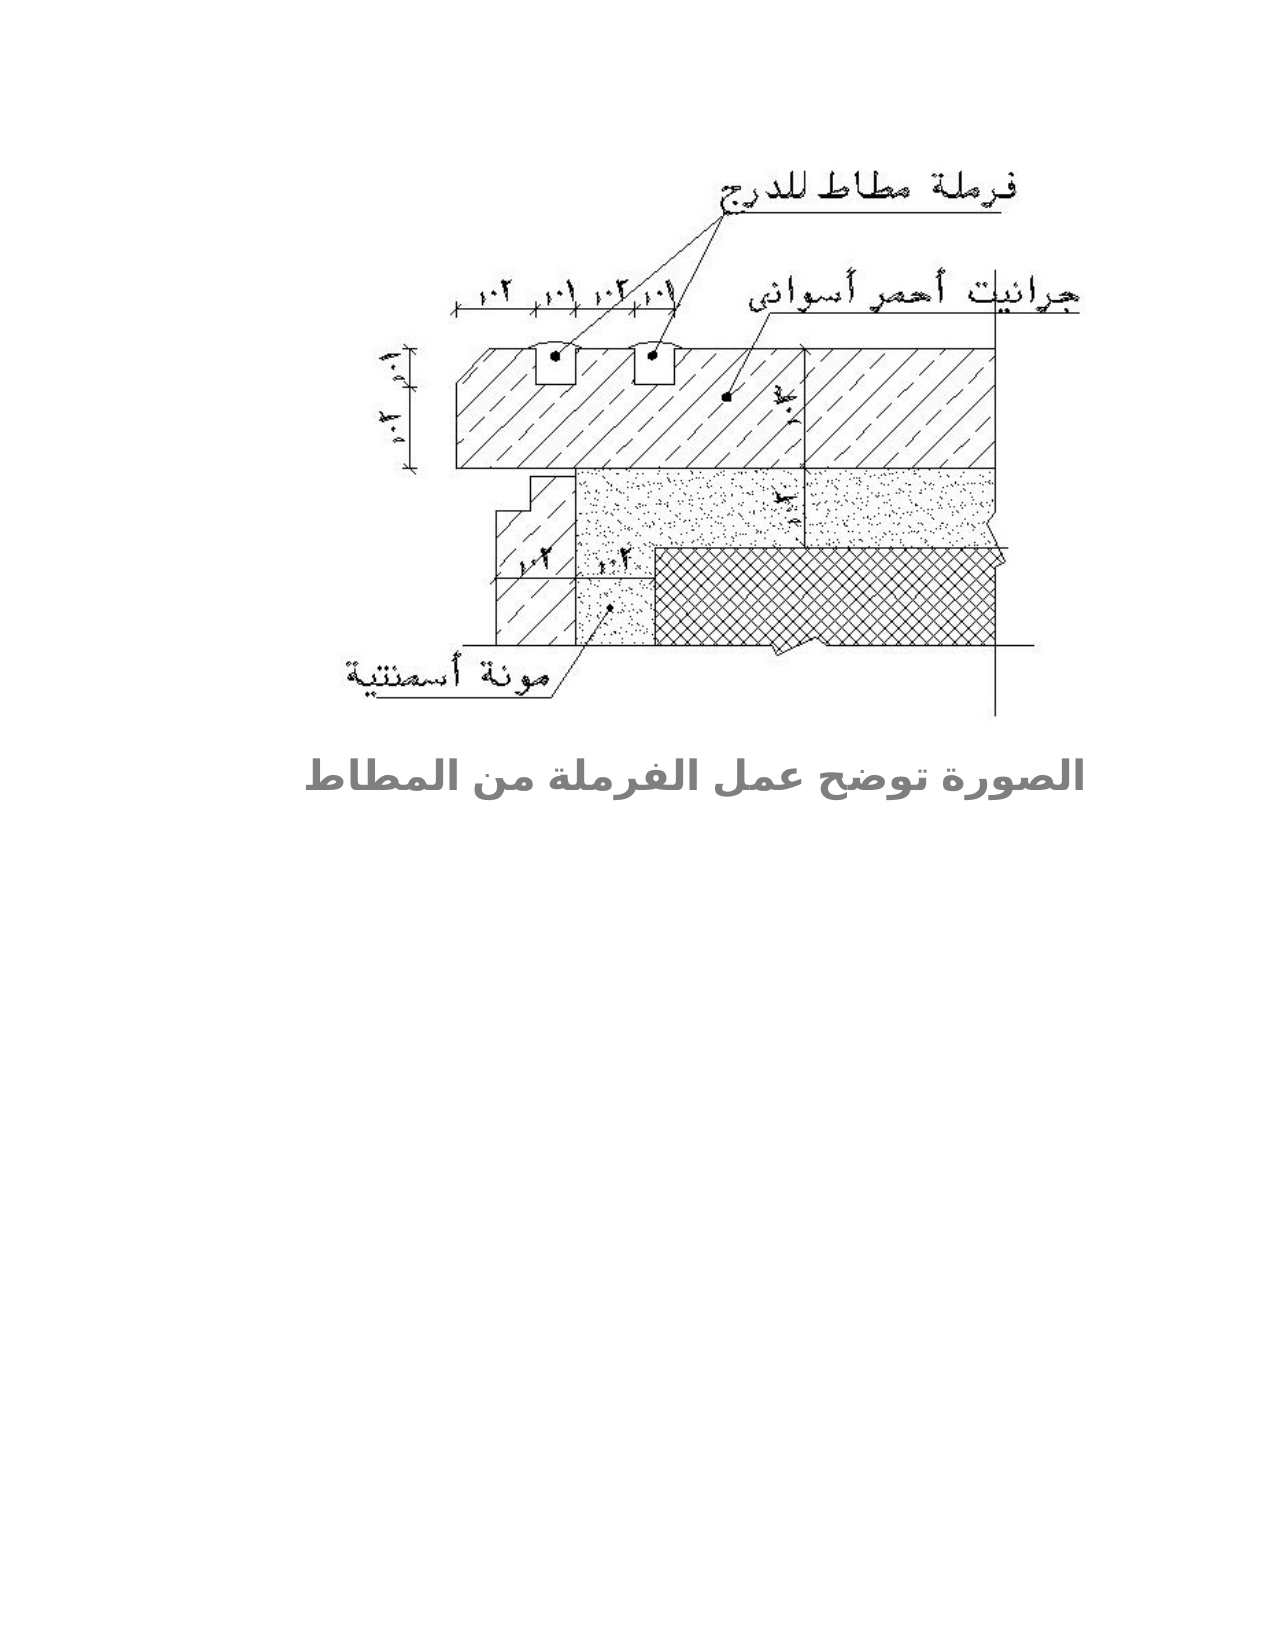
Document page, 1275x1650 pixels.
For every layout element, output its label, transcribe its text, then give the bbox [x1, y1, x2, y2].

picture [301, 150, 1088, 722]
text الصورة توضح عمل الفرملة من المطاط [187, 751, 1087, 799]
